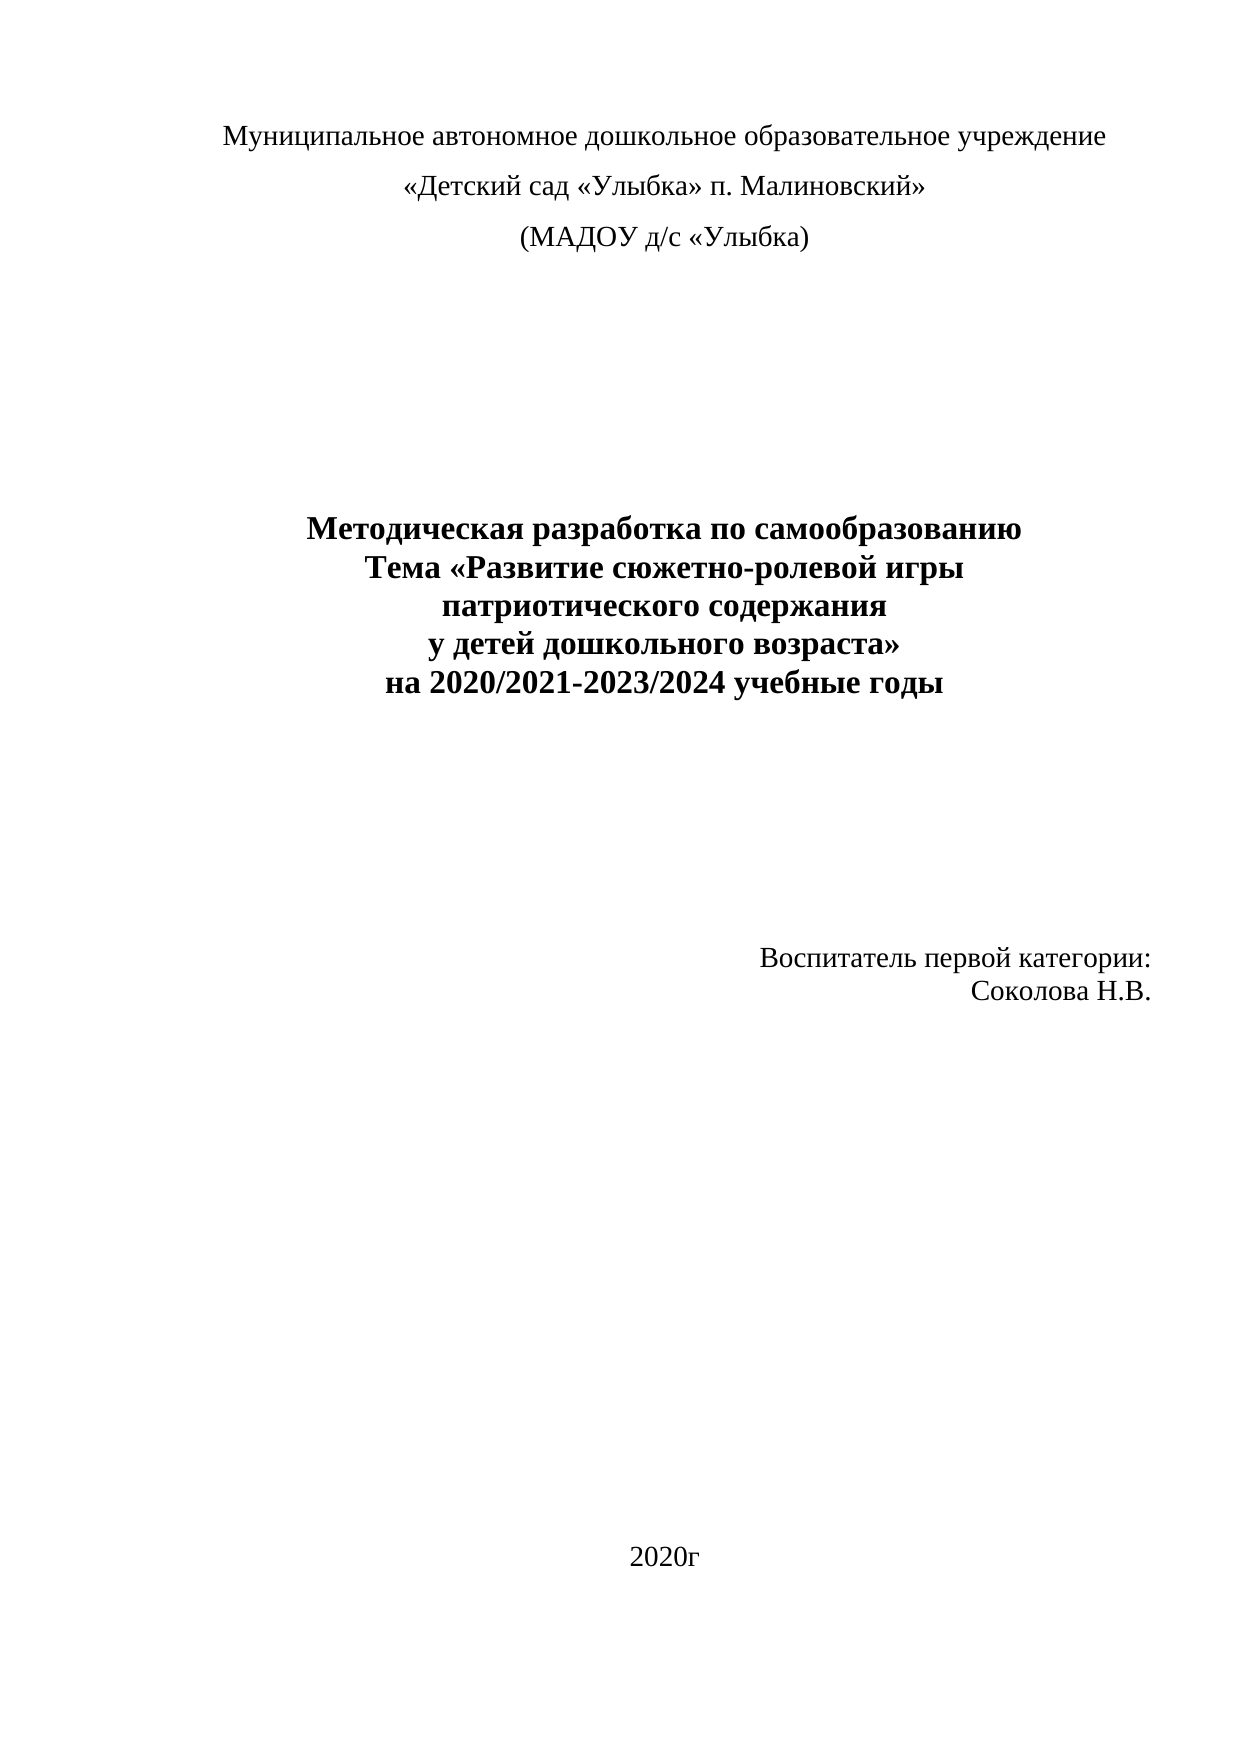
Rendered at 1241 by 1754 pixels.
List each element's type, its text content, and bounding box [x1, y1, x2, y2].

text патриотического содержания [177, 585, 1152, 624]
text Методическая разработка по самообразованию [177, 509, 1152, 547]
text «Детский сад «Улыбка» п. Малиновский» [177, 168, 1152, 202]
text 2020г [177, 1539, 1152, 1572]
text Тема «Развитие сюжетно-ролевой игры [177, 547, 1152, 585]
text Воспитатель первой категории: [177, 940, 1152, 973]
text Муниципальное автономное дошкольное образовательное учреждение [177, 118, 1152, 152]
text (МАДОУ д/с «Улыбка) [177, 219, 1152, 252]
text Соколова Н.В. [177, 973, 1152, 1007]
text у детей дошкольного возраста» [177, 624, 1152, 662]
text на 2020/2021-2023/2024 учебные годы [177, 662, 1152, 700]
